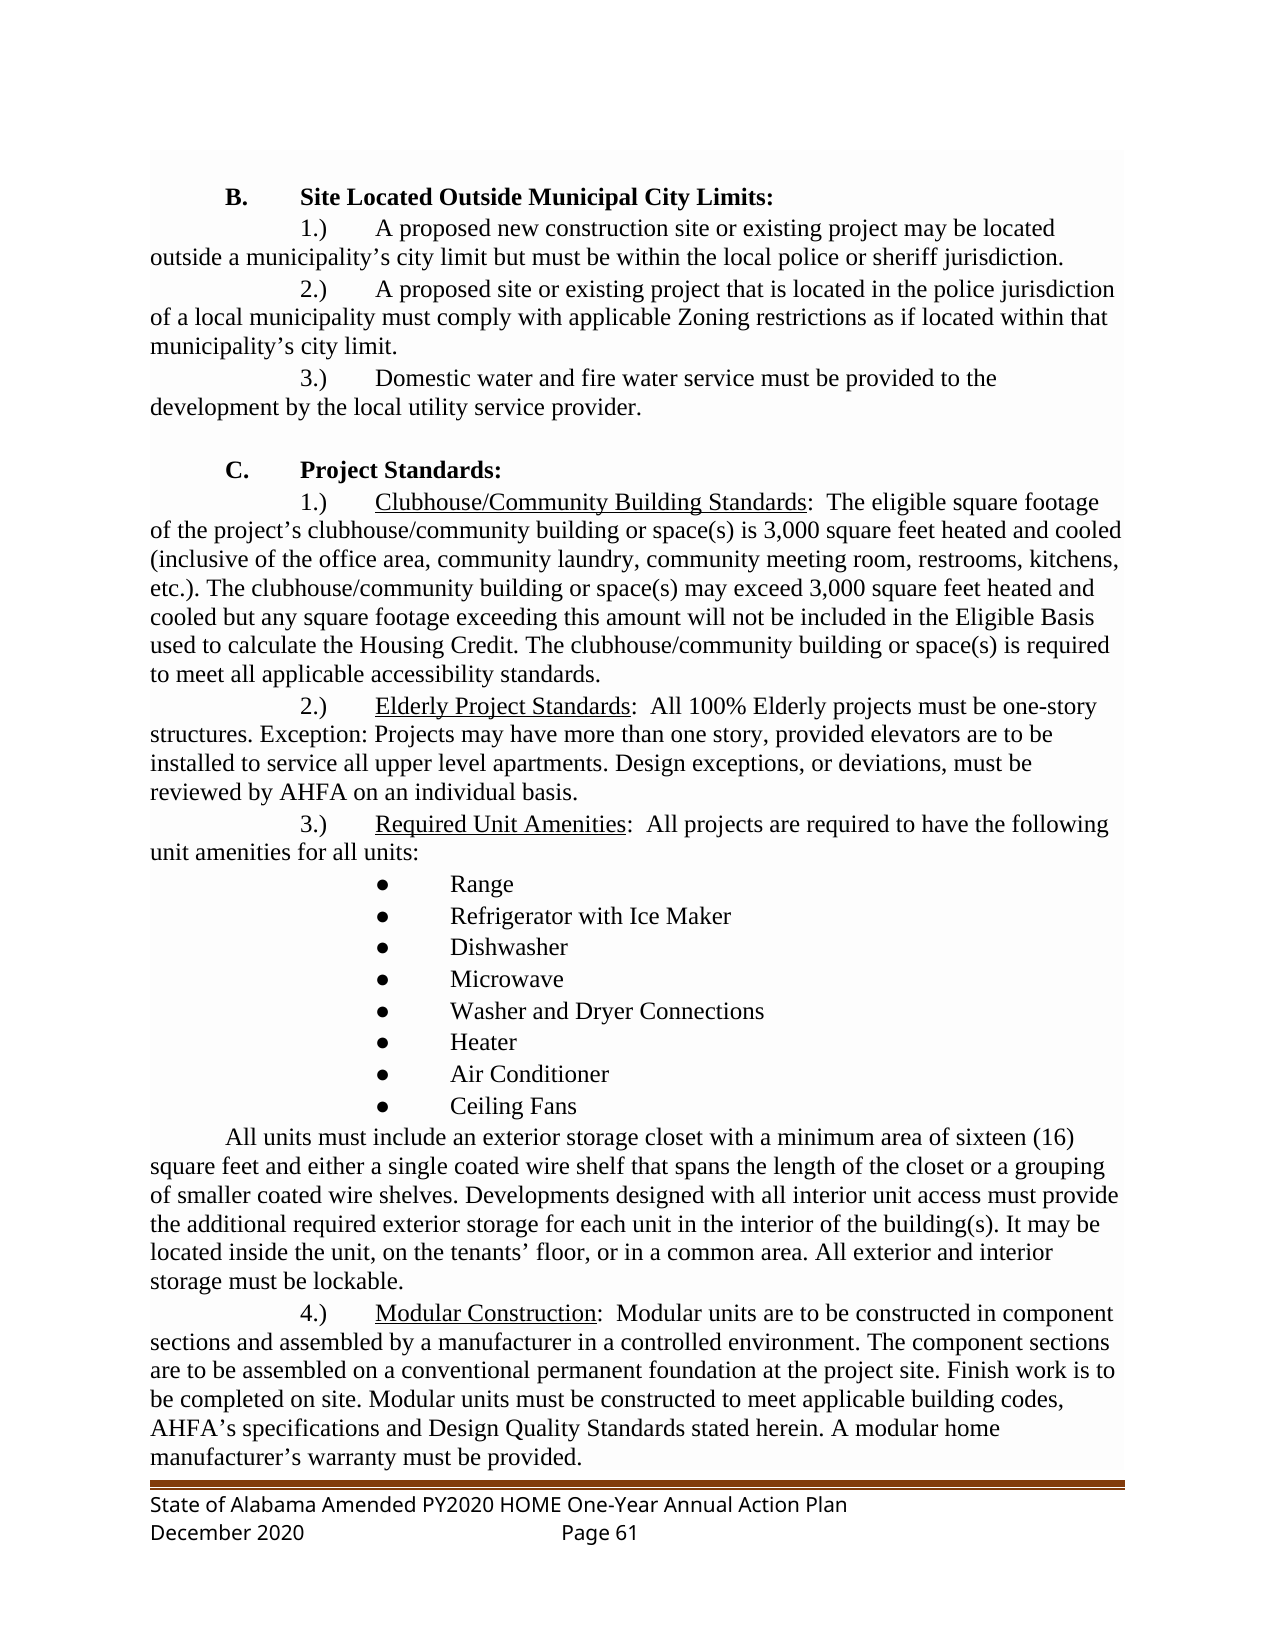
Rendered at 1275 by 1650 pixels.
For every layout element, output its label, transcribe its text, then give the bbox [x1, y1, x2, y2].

text ● Microwave [150, 964, 1124, 993]
text 3.) Required Unit Amenities: All projects are required to have the following unit amenities for all units: [150, 809, 1124, 866]
text ● Dishwasher [150, 932, 1124, 961]
text 1.) A proposed new construction site or existing project may be located outside a municipality’s city limit but must be within the local police or sheriff jurisdiction. [150, 213, 1124, 271]
text 2.) Elderly Project Standards: All 100% Elderly projects must be one-story structures. Exception: Projects may have more than one story, provided elevators are to be installed to service all upper level apartments. Design exceptions, or deviations, must be reviewed by AHFA on an individual basis. [150, 691, 1124, 806]
text 3.) Domestic water and fire water service must be provided to the development by the local utility service provider. [150, 363, 1124, 420]
text ● Range [150, 869, 1124, 898]
text C. Project Standards: [150, 455, 1124, 484]
text ● Ceiling Fans [150, 1091, 1124, 1119]
text ● Air Conditioner [150, 1059, 1124, 1088]
text 2.) A proposed site or existing project that is located in the police jurisdiction of a local municipality must comply with applicable Zoning restrictions as if located within that municipality’s city limit. [150, 274, 1124, 360]
text ● Washer and Dryer Connections [150, 996, 1124, 1024]
text ● Refrigerator with Ice Maker [150, 901, 1124, 929]
text All units must include an exterior storage closet with a minimum area of sixteen (16) square feet and either a single coated wire shelf that spans the length of the closet or a grouping of smaller coated wire shelves. Developments designed with all interior unit access must provide the additional required exterior storage for each unit in the interior of the building(s). It may be located inside the unit, on the tenants’ floor, or in a common area. All exterior and interior storage must be lockable. [150, 1122, 1124, 1295]
text ● Heater [150, 1027, 1124, 1056]
text 1.) Clubhouse/Community Building Standards: The eligible square footage of the project’s clubhouse/community building or space(s) is 3,000 square feet heated and cooled (inclusive of the office area, community laundry, community meeting room, restrooms, kitchens, etc.). The clubhouse/community building or space(s) may exceed 3,000 square feet heated and cooled but any square footage exceeding this amount will not be included in the Eligible Basis used to calculate the Housing Credit. The clubhouse/community building or space(s) is required to meet all applicable accessibility standards. [150, 487, 1124, 688]
text B. Site Located Outside Municipal City Limits: [150, 182, 1124, 210]
text 4.) Modular Construction: Modular units are to be constructed in component sections and assembled by a manufacturer in a controlled environment. The component sections are to be assembled on a conventional permanent foundation at the project site. Finish work is to be completed on site. Modular units must be constructed to meet applicable building codes, AHFA’s specifications and Design Quality Standards stated herein. A modular home manufacturer’s warranty must be provided. [150, 1298, 1124, 1470]
